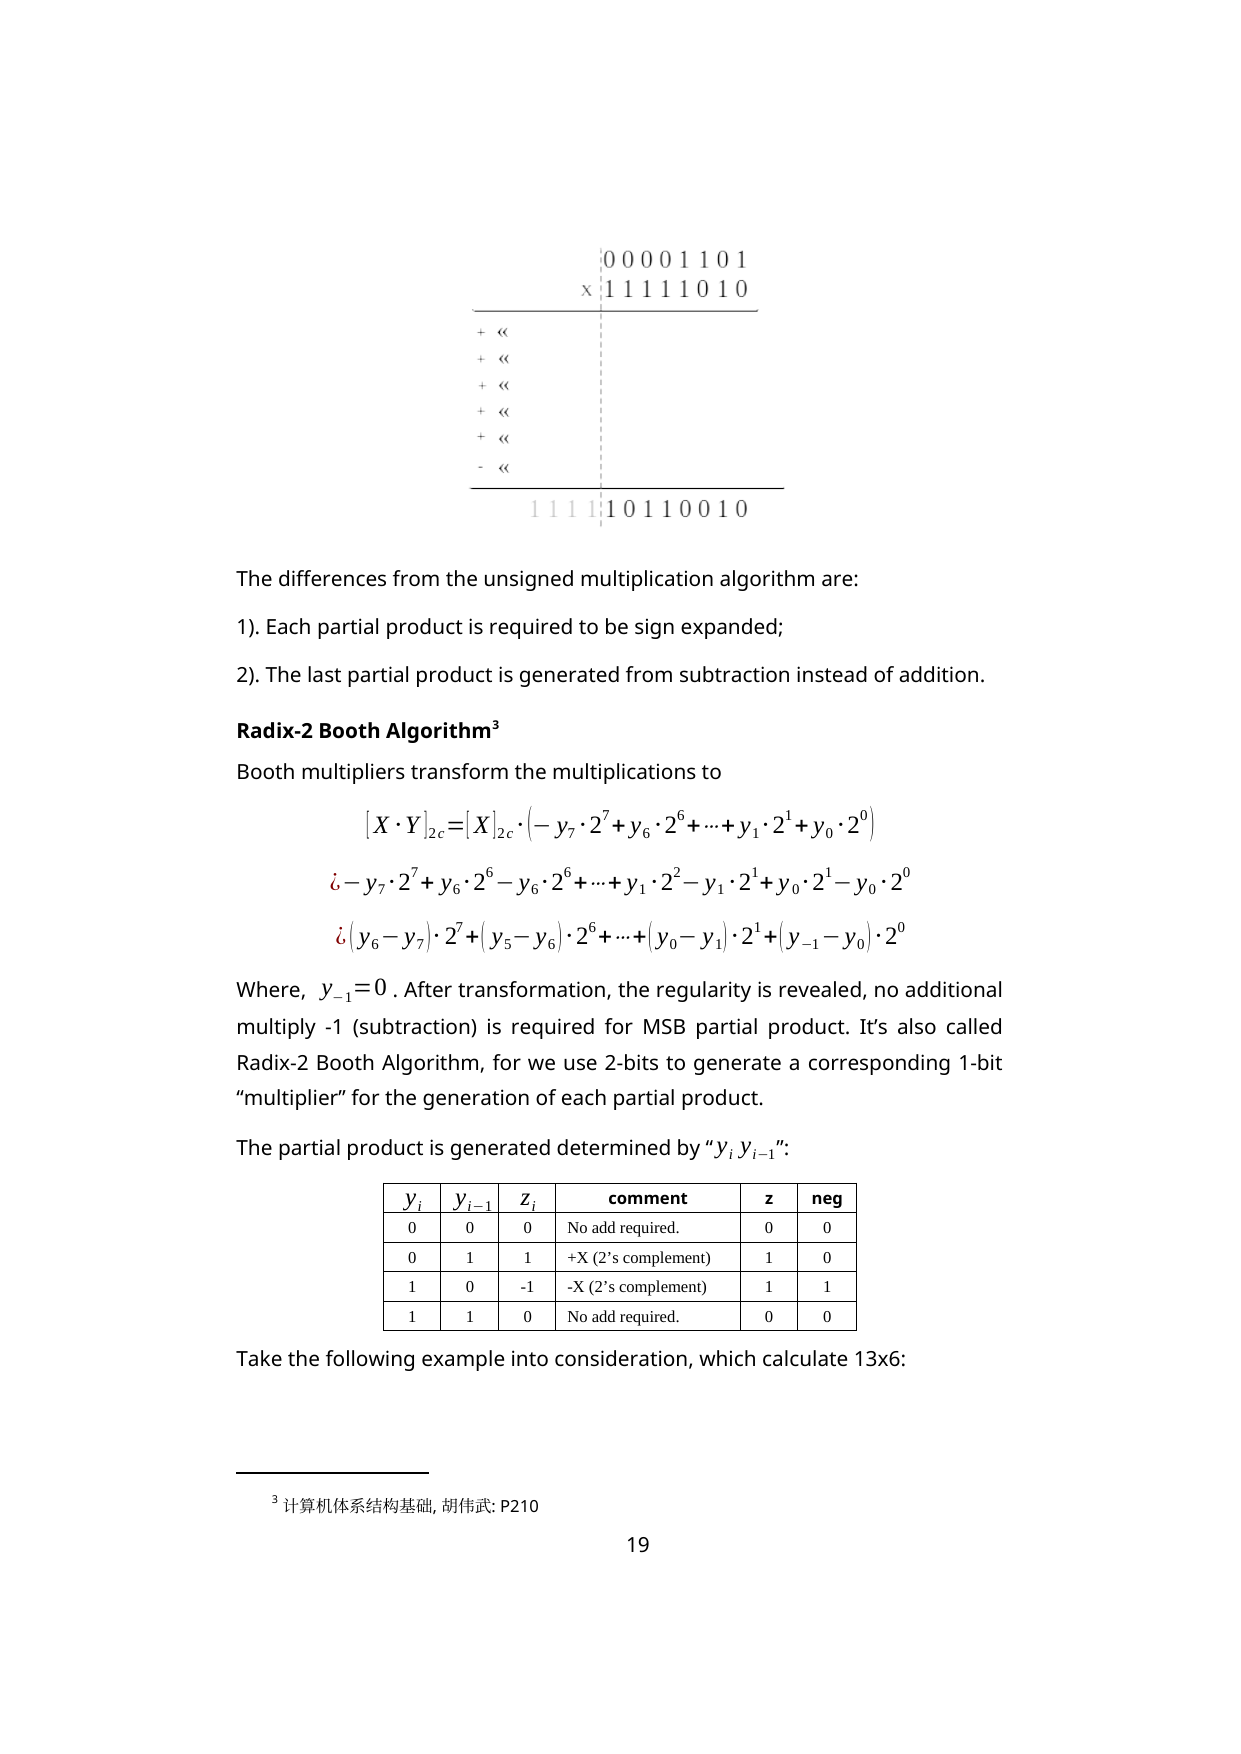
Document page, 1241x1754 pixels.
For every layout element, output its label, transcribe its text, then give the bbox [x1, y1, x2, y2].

table_cell 1 [441, 1243, 498, 1271]
table_cell 0 [441, 1213, 498, 1242]
text Where, . After transformation, the regularity is revealed, no additional multiply -1 (subtraction) is required for MSB partial product. It’s also called Radix-2 Booth Algorithm, for we use 2-bits to generate a corresponding 1-bit “multiplier” for the generation of each partial product. [236, 974, 1004, 1112]
text The differences from the unsigned multiplication algorithm are: [236, 564, 1004, 592]
table_cell 0 [798, 1302, 856, 1330]
table_cell 1 [384, 1272, 440, 1301]
table_header [499, 1184, 555, 1212]
table_cell 0 [441, 1272, 498, 1301]
text The partial product is generated determined by “”: [236, 1132, 1004, 1163]
table_cell 1 [741, 1243, 797, 1271]
table_cell 0 [798, 1213, 856, 1242]
table_cell 0 [499, 1302, 555, 1330]
table_cell 1 [441, 1302, 498, 1330]
text 1). Each partial product is required to be sign expanded; [236, 612, 1004, 640]
table_header neg [798, 1184, 856, 1212]
table_cell -X (2’s complement) [556, 1272, 740, 1301]
table_cell +X (2’s complement) [556, 1243, 740, 1271]
table_cell -1 [499, 1272, 555, 1301]
table_cell 1 [384, 1302, 440, 1330]
table_cell No add required. [556, 1302, 740, 1330]
subtitle Radix-2 Booth Algorithm [236, 716, 1004, 745]
text 2). The last partial product is generated from subtraction instead of addition. [236, 660, 1004, 688]
table_cell 1 [499, 1243, 555, 1271]
table_cell 1 [741, 1272, 797, 1301]
table_cell 0 [741, 1302, 797, 1330]
table_cell 0 [384, 1213, 440, 1242]
table_cell 0 [741, 1213, 797, 1242]
table_header [441, 1184, 498, 1212]
table_header [384, 1184, 440, 1212]
table_cell 0 [384, 1243, 440, 1271]
table_cell 0 [499, 1213, 555, 1242]
text Take the following example into consideration, which calculate 13x6: [236, 1344, 1004, 1372]
table_cell 1 [798, 1272, 856, 1301]
table_cell No add required. [556, 1213, 740, 1242]
text Booth multipliers transform the multiplications to [236, 757, 1004, 786]
table_cell 0 [798, 1243, 856, 1271]
table_header comment [556, 1184, 740, 1212]
table_header z [741, 1184, 797, 1212]
